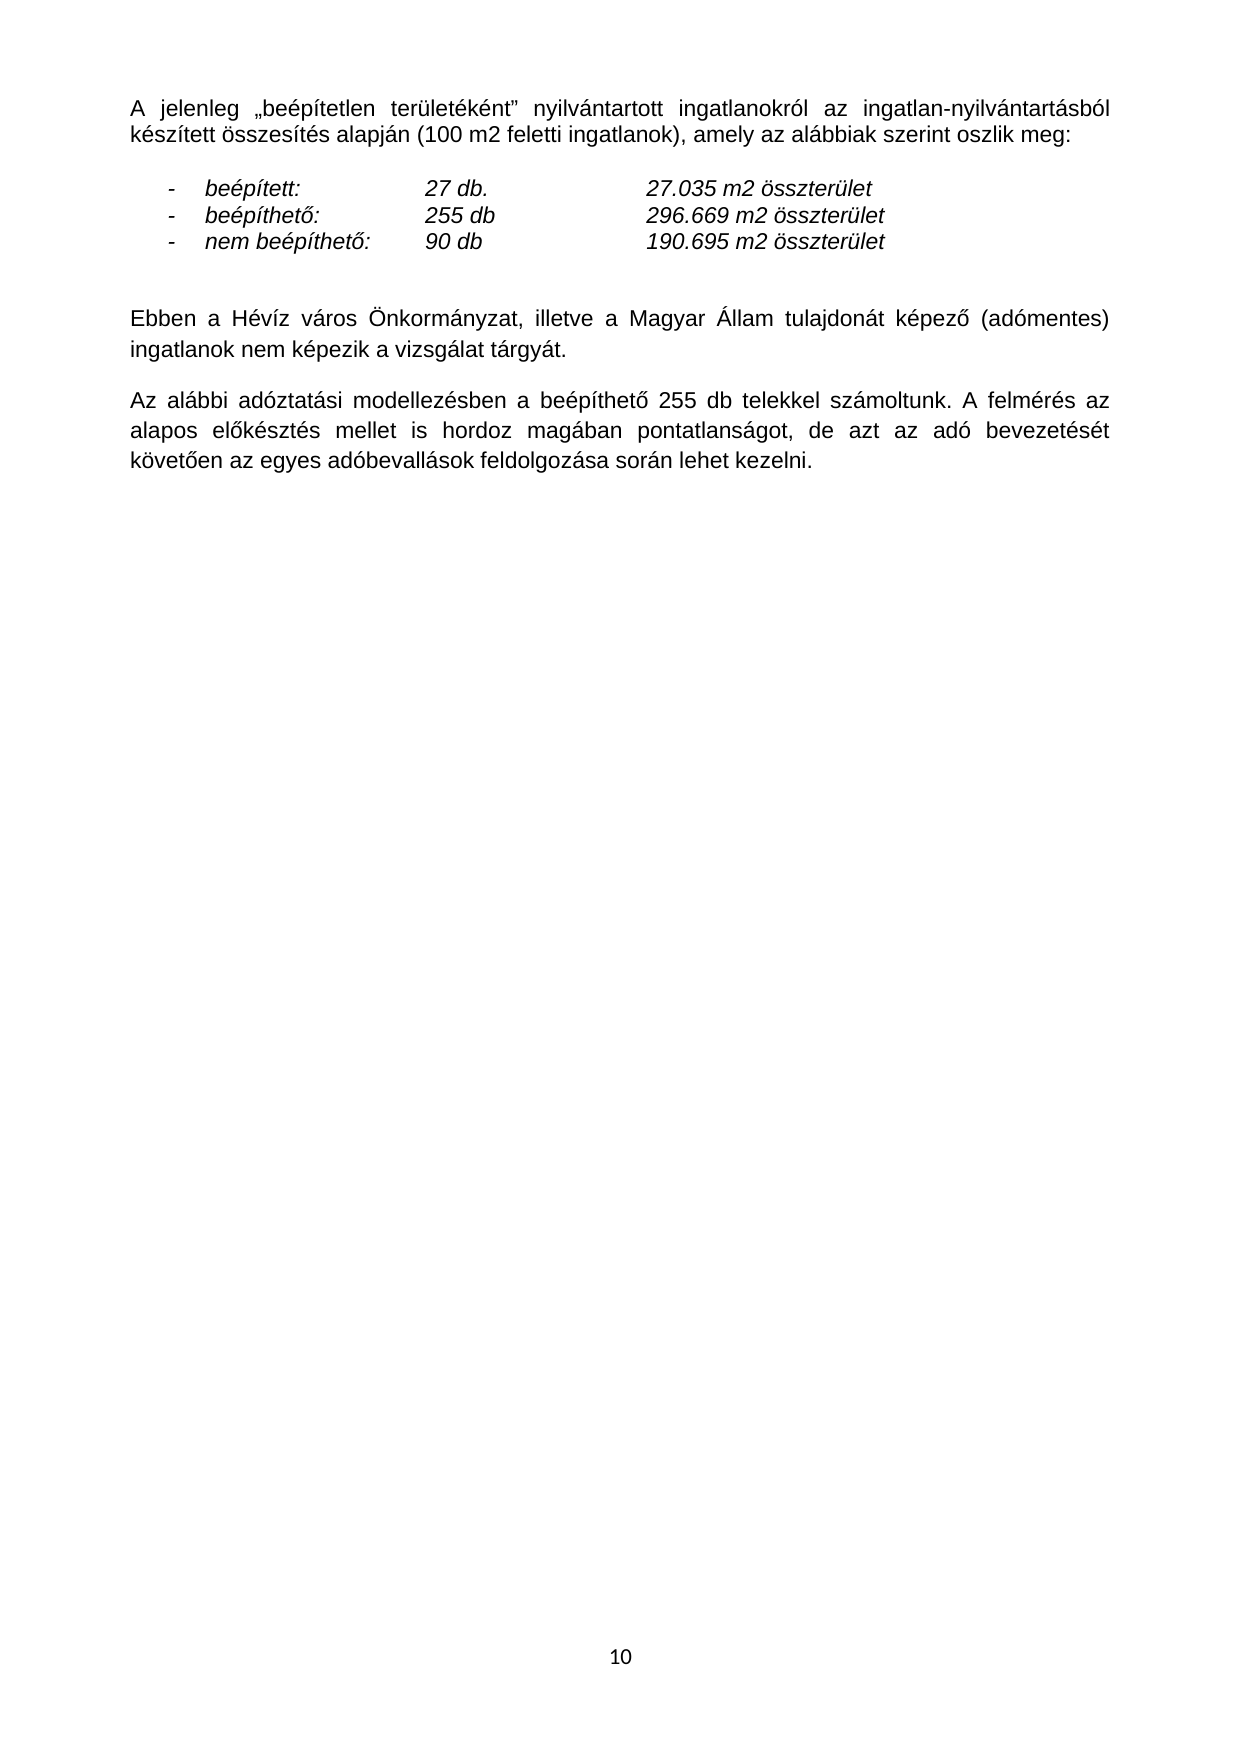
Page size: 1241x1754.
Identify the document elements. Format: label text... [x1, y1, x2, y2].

text A jelenleg „beépítetlen területéként” nyilvántartott ingatlanokról az ingatlan-nyilvántartásból készített összesítés alapján (100 m2 feletti ingatlanok), amely az alábbiak szerint oszlik meg: [130, 94, 1110, 147]
list beépített: 27 db. 27.035 m2 összterület [167, 175, 1110, 202]
text Ebben a Hévíz város Önkormányzat, illetve a Magyar Állam tulajdonát képező (adómentes) ingatlanok nem képezik a vizsgálat tárgyát. [130, 305, 1110, 362]
list beépíthető: 255 db 296.669 m2 összterület [167, 202, 1110, 228]
text Az alábbi adóztatási modellezésben a beépíthető 255 db telekkel számoltunk. A felmérés az alapos előkésztés mellet is hordoz magában pontatlanságot, de azt az adó bevezetését követően az egyes adóbevallások feldolgozása során lehet kezelni. [130, 387, 1110, 473]
list nem beépíthető: 90 db 190.695 m2 összterület [167, 228, 1110, 254]
